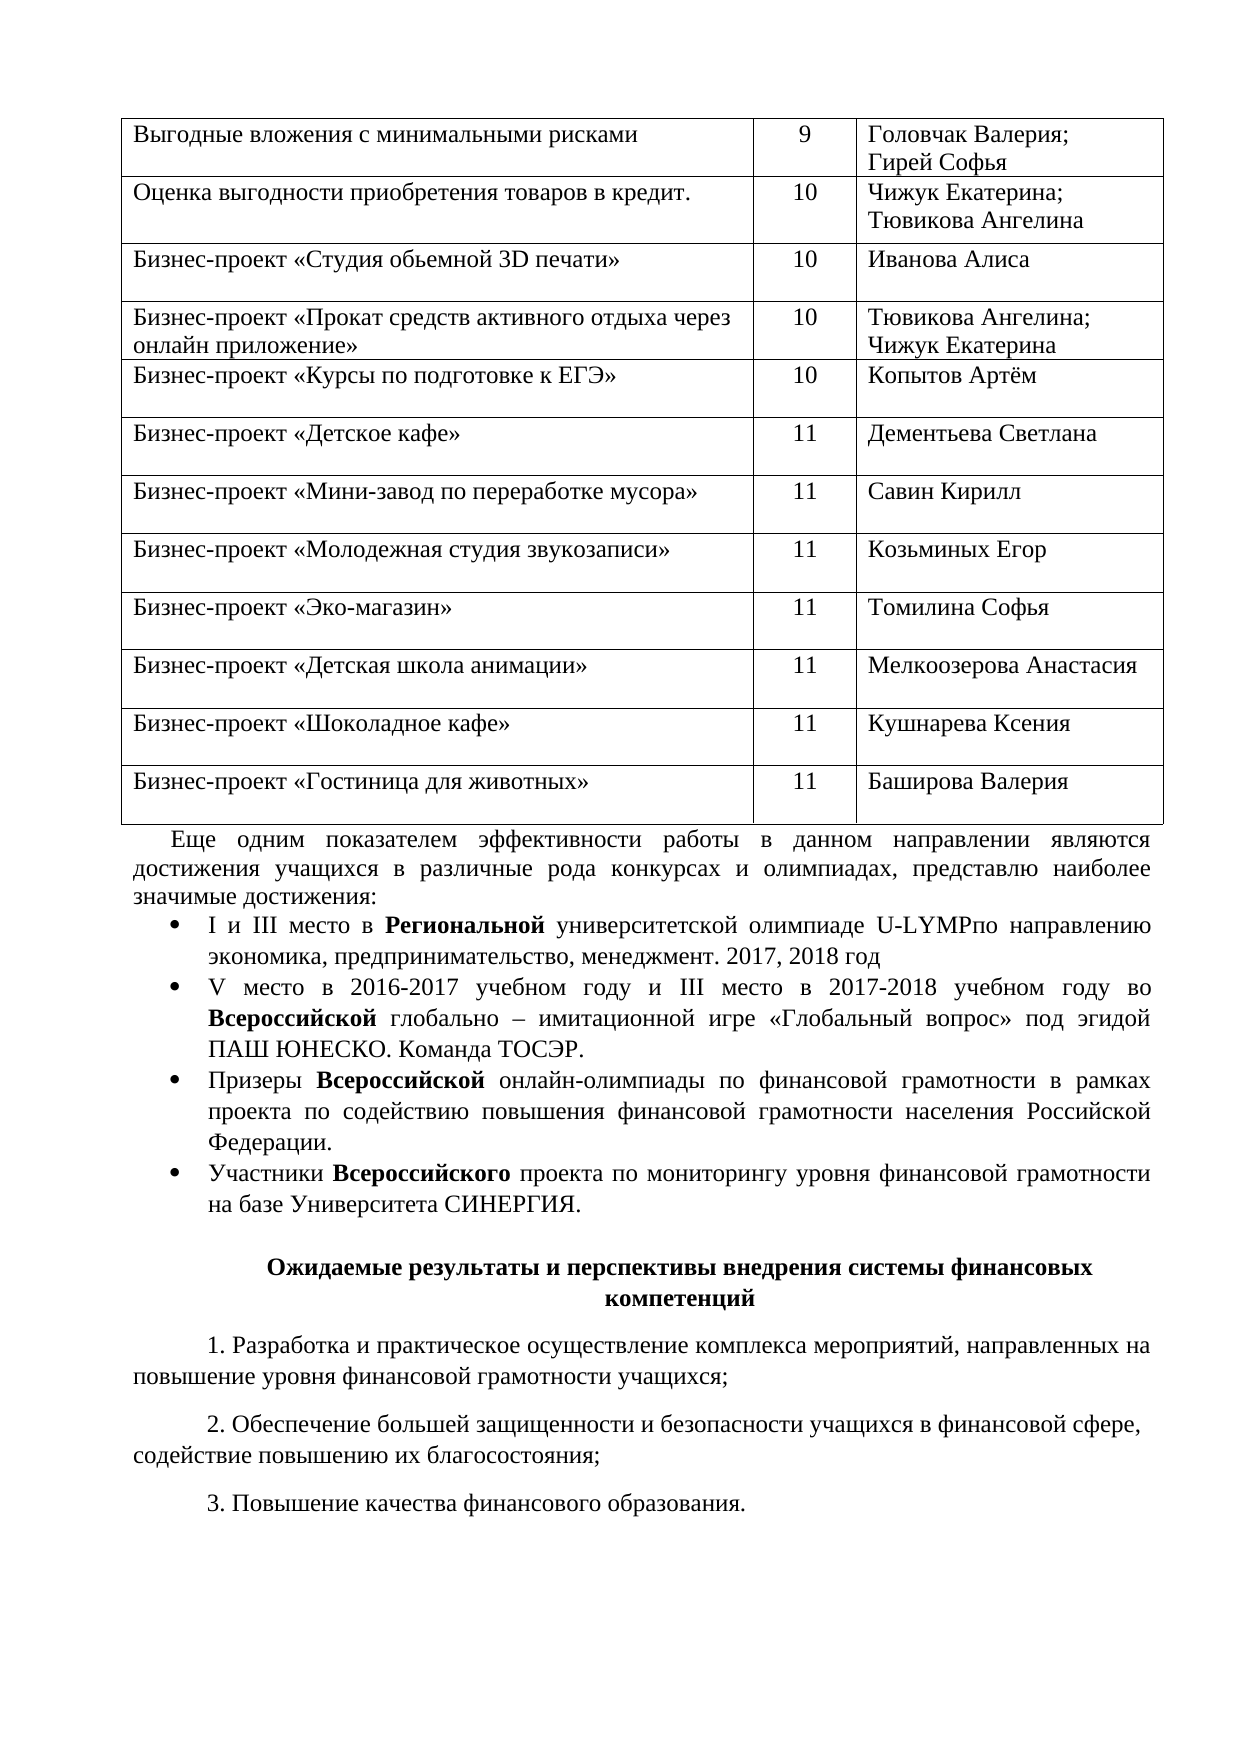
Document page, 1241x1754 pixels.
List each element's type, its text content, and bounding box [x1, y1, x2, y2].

table_cell Бизнес-проект «Прокат средств активного отдыха через онлайн приложение» [122, 302, 753, 359]
text 3. Повышение качества финансового образования. [133, 1488, 1152, 1547]
table_cell 10 [754, 244, 856, 301]
table_cell Чижук Екатерина; Тювикова Ангелина [857, 177, 1163, 243]
table_cell Баширова Валерия [857, 766, 1163, 823]
table_cell 11 [754, 709, 856, 765]
table_cell 11 [754, 766, 856, 823]
table_cell 11 [754, 418, 856, 475]
table_cell Бизнес-проект «Эко-магазин» [122, 593, 753, 649]
table_cell 11 [754, 534, 856, 591]
table_cell 11 [754, 650, 856, 707]
table_cell 11 [754, 593, 856, 649]
table_cell Бизнес-проект «Молодежная студия звукозаписи» [122, 534, 753, 591]
table_cell Бизнес-проект «Гостиница для животных» [122, 766, 753, 823]
table_cell Бизнес-проект «Курсы по подготовке к ЕГЭ» [122, 360, 753, 417]
table_cell 10 [754, 360, 856, 417]
table_cell Выгодные вложения с минимальными рисками [122, 119, 753, 176]
table_cell Бизнес-проект «Шоколадное кафе» [122, 709, 753, 765]
table_cell Дементьева Светлана [857, 418, 1163, 475]
text 1. Разработка и практическое осуществление комплекса мероприятий, направленных на повышение уровня финансовой грамотности учащихся; [133, 1358, 1152, 1390]
table_cell Кушнарева Ксения [857, 709, 1163, 765]
table_cell Бизнес-проект «Студия обьемной 3D печати» [122, 244, 753, 301]
table_cell Оценка выгодности приобретения товаров в кредит. [122, 177, 753, 243]
table_cell Головчак Валерия; Гирей Софья [857, 119, 1163, 176]
table_cell Савин Кирилл [857, 476, 1163, 533]
table_cell Тювикова Ангелина; Чижук Екатерина [857, 302, 1163, 359]
list Призеры Всероссийской онлайн-олимпиады по финансовой грамотности в рамках проекта по содействию повышения финансовой грамотности населения Российской Федерации. [170, 1065, 1152, 1156]
text 2. Обеспечение большей защищенности и безопасности учащихся в финансовой сфере, содействие повышению их благосостояния; [133, 1409, 1152, 1469]
list Участники Всероссийского проекта по мониторингу уровня финансовой грамотности на базе Университета СИНЕРГИЯ. [170, 1158, 1152, 1218]
table_cell Мелкоозерова Анастасия [857, 650, 1163, 707]
list Ожидаемые результаты и перспективы внедрения системы финансовых компетенций [208, 1252, 1152, 1311]
table_cell 9 [754, 119, 856, 176]
table_cell 10 [754, 177, 856, 243]
table_cell Бизнес-проект «Детское кафе» [122, 418, 753, 475]
table_cell Копытов Артём [857, 360, 1163, 417]
table_cell 11 [754, 476, 856, 533]
table_cell Бизнес-проект «Мини-завод по переработке мусора» [122, 476, 753, 533]
table_cell Иванова Алиса [857, 244, 1163, 301]
table_cell 10 [754, 302, 856, 359]
table_cell Томилина Софья [857, 593, 1163, 649]
table_cell Козьминых Егор [857, 534, 1163, 591]
list I и III место в Региональной университетской олимпиаде U-LYMPпо направлению экономика, предпринимательство, менеджмент. 2017, 2018 год [170, 910, 1152, 970]
text Еще одним показателем эффективности работы в данном направлении являются достижения учащихся в различные рода конкурсах и олимпиадах, представлю наиболее значимые достижения: [133, 825, 1152, 910]
list V место в 2016-2017 учебном году и III место в 2017-2018 учебном году во Всероссийской глобально – имитационной игре «Глобальный вопрос» под эгидой ПАШ ЮНЕСКО. Команда ТОСЭР. [170, 972, 1152, 1063]
table_cell Бизнес-проект «Детская школа анимации» [122, 650, 753, 707]
